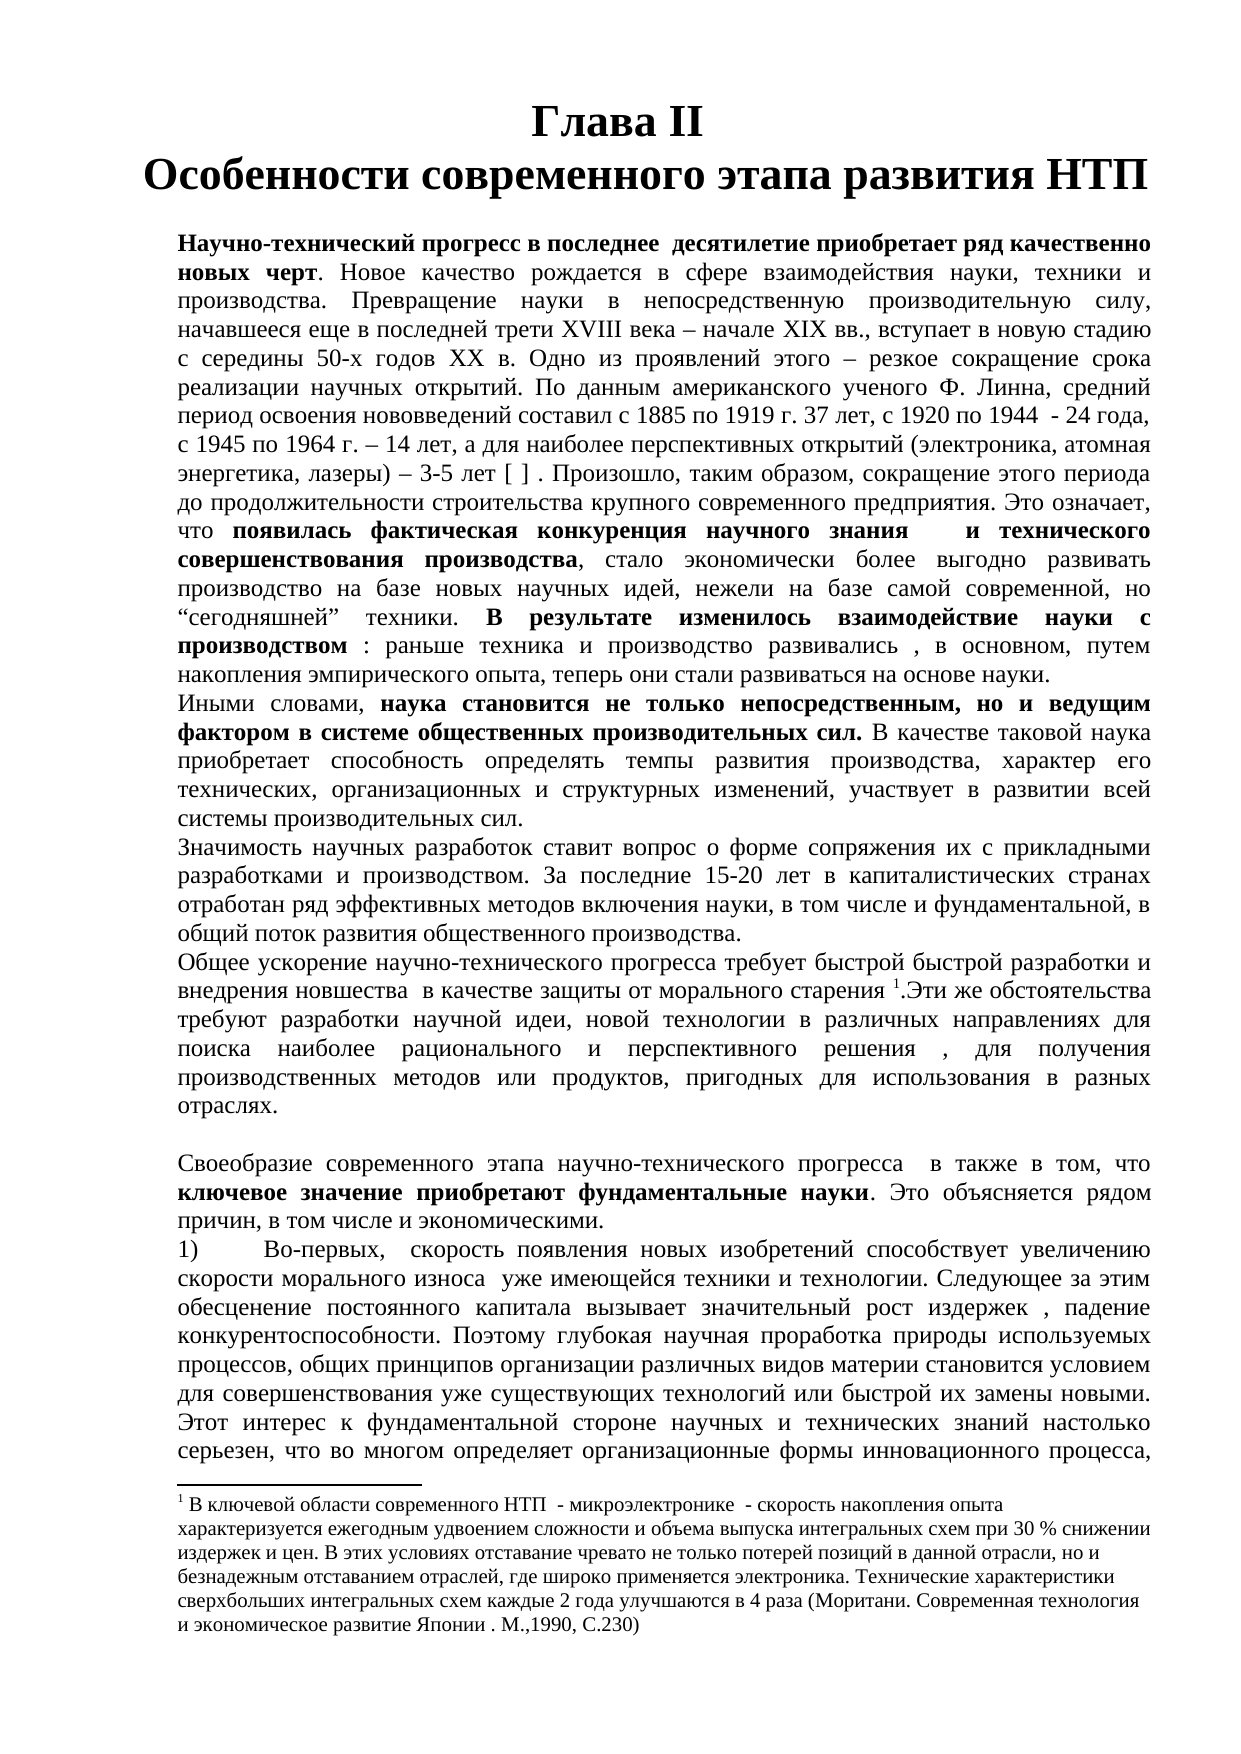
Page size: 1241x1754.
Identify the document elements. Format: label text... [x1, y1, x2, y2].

text Значимость научных разработок ставит вопрос о форме сопряжения их с прикладными разработками и производством. За последние 15-20 лет в капиталистических странах отработан ряд эффективных методов включения науки, в том числе и фундаментальной, в общий поток развития общественного производства. [177, 832, 1152, 947]
text Общее ускорение научно-технического прогресса требует быстрой быстрой разработки и внедрения новшества в качестве защиты от морального старения .Эти же обстоятельства требуют разработки научной идеи, новой технологии в различных направлениях для поиска наиболее рационального и перспективного решения , для получения производственных методов или продуктов, пригодных для использования в разных отраслях. [177, 947, 1152, 1119]
text Своеобразие современного этапа научно-технического прогресса в также в том, что ключевое значение приобретают фундаментальные науки. Это объясняется рядом причин, в том числе и экономическими. [177, 1148, 1152, 1234]
text Глава II [83, 94, 1152, 146]
text Иными словами, наука становится не только непосредственным, но и ведущим фактором в системе общественных производительных сил. В качестве таковой наука приобретает способность определять темпы развития производства, характер его технических, организационных и структурных изменений, участвует в развитии всей системы производительных сил. [177, 688, 1152, 832]
subtitle Особенности современного этапа развития НТП [140, 146, 1152, 199]
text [177, 1234, 1152, 1464]
text Научно-технический прогресс в последнее десятилетие приобретает ряд качественно новых черт. Новое качество рождается в сфере взаимодействия науки, техники и производства. Превращение науки в непосредственную производительную силу, начавшееся еще в последней трети XVIII века – начале XIX вв., вступает в новую стадию с середины 50-х годов XX в. Одно из проявлений этого – резкое сокращение срока реализации научных открытий. По данным американского ученого Ф. Линна, средний период освоения нововведений составил с 1885 по 1919 г. 37 лет, с 1920 по 1944 - 24 года, с 1945 по 1964 г. – 14 лет, а для наиболее перспективных открытий (электроника, атомная энергетика, лазеры) – 3-5 лет [ ] . Произошло, таким образом, сокращение этого периода до продолжительности строительства крупного современного предприятия. Это означает, что появилась фактическая конкуренция научного знания и технического совершенствования производства, стало экономически более выгодно развивать производство на базе новых научных идей, нежели на базе самой современной, но “сегодняшней” техники. В результате изменилось взаимодействие науки с производством : раньше техника и производство развивались , в основном, путем накопления эмпирического опыта, теперь они стали развиваться на основе науки. [177, 228, 1152, 688]
